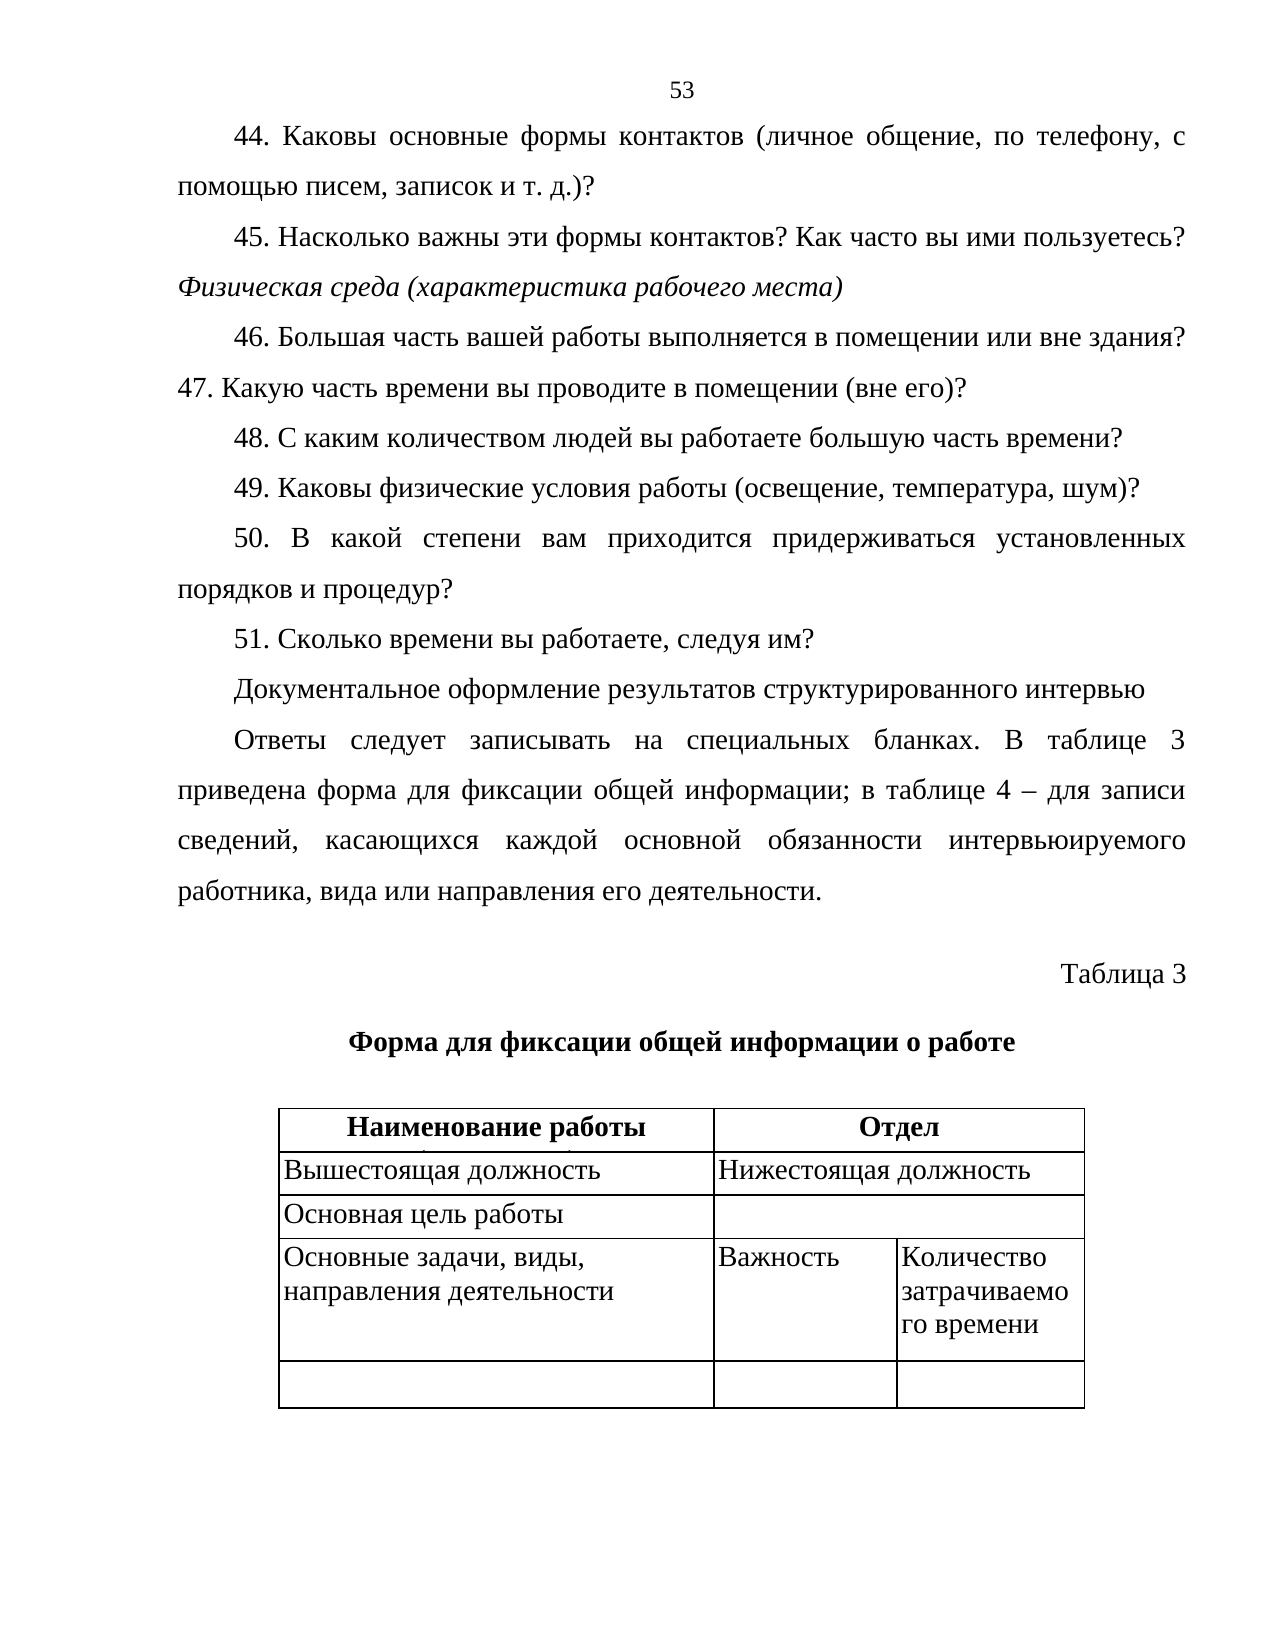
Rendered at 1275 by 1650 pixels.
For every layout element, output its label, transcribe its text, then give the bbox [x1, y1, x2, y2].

text Форма для фиксации общей информации о работе [177, 1024, 1186, 1057]
text 51. Сколько времени вы работаете, следуя им? [177, 621, 1186, 655]
table_cell [715, 1196, 1084, 1238]
text 50. В какой степени вам приходится придерживаться установленных порядков и процедур? [177, 521, 1186, 604]
table_cell [280, 1362, 713, 1407]
table_cell Количество затрачиваемого времени [898, 1239, 1084, 1360]
table_cell [715, 1362, 896, 1407]
table_cell Вышестоящая должность [280, 1153, 713, 1194]
table_header Наименование работы (должности) [280, 1109, 713, 1151]
table_cell [898, 1362, 1084, 1407]
text 49. Каковы физические условия работы (освещение, температура, шум)? [177, 470, 1186, 504]
text 46. Большая часть вашей работы выполняется в помещении или вне здания? 47. Какую часть времени вы проводите в помещении (вне его)? [177, 319, 1186, 403]
text Ответы следует записывать на специальных бланках. В таблице 3 приведена форма для фиксации общей информации; в таблице 4 – для записи сведений, касающихся каждой основной обязанности интервьюируемого работника, вида или направления его деятельности. [177, 722, 1186, 906]
table_cell Основные задачи, виды, направления деятельности [280, 1239, 713, 1360]
table_header Отдел [715, 1109, 1084, 1151]
text Таблица 3 [177, 957, 1186, 990]
table_cell Нижестоящая должность [715, 1153, 1084, 1194]
table_cell Основная цель работы [280, 1196, 713, 1238]
text 48. С каким количеством людей вы работаете большую часть времени? [177, 420, 1186, 453]
table_cell Важность [715, 1239, 896, 1360]
text Документальное оформление результатов структурированного интервью [177, 672, 1186, 705]
text 44. Каковы основные формы контактов (личное общение, по телефону, с помощью писем, записок и т. д.)? [177, 118, 1186, 202]
text 45. Насколько важны эти формы контактов? Как часто вы ими пользуетесь? Физическая среда (характеристика рабочего места) [177, 219, 1186, 303]
